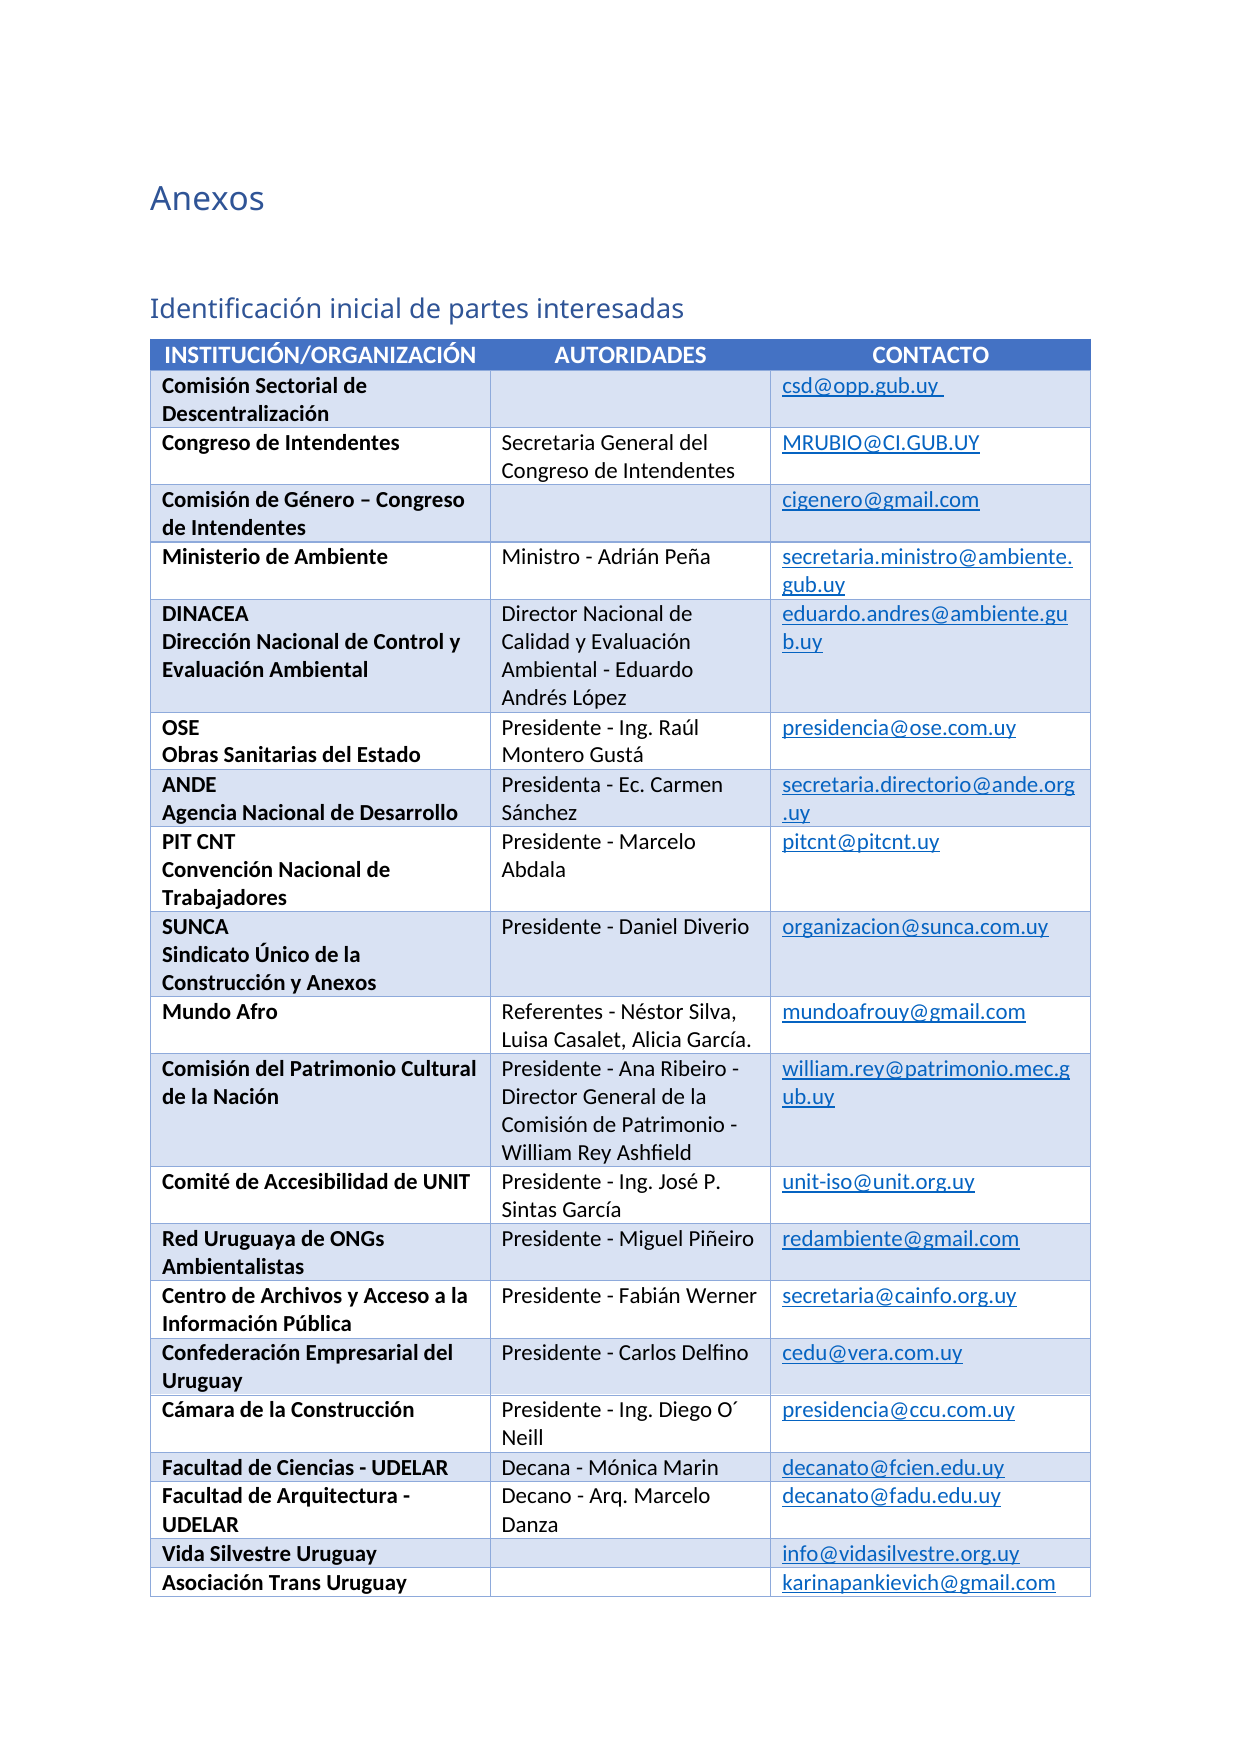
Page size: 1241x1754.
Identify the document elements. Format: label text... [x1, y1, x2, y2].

table_cell Facultad de Ciencias - UDELAR [151, 1453, 490, 1481]
table_cell eduardo.andres@ambiente.gub.uy [771, 600, 1090, 712]
table_cell Comisión Sectorial de Descentralización [151, 371, 490, 427]
table_cell [491, 1539, 770, 1567]
table_cell [491, 371, 770, 427]
table_cell Ministro - Adrián Peña [491, 543, 770, 598]
table_cell PIT CNT Convención Nacional de Trabajadores [151, 827, 490, 911]
table_cell Asociación Trans Uruguay [151, 1568, 490, 1596]
table_cell secretaria@cainfo.org.uy [771, 1281, 1090, 1337]
subtitle Identificación inicial de partes interesadas [150, 289, 1090, 326]
table_cell secretaria.ministro@ambiente.gub.uy [771, 543, 1090, 598]
table_cell Presidente - Ing. Raúl Montero Gustá [491, 713, 770, 769]
table_cell cigenero@gmail.com [771, 485, 1090, 541]
table_cell Comisión del Patrimonio Cultural de la Nación [151, 1054, 490, 1166]
table_cell Secretaria General del Congreso de Intendentes [491, 428, 770, 484]
table_cell Presidente - Miguel Piñeiro [491, 1224, 770, 1280]
table_cell Presidente - Fabián Werner [491, 1281, 770, 1337]
table_cell Comisión de Género – Congreso de Intendentes [151, 485, 490, 541]
table_cell ANDE Agencia Nacional de Desarrollo [151, 770, 490, 826]
table_cell Ministerio de Ambiente [151, 543, 490, 598]
table_cell SUNCA Sindicato Único de la Construcción y Anexos [151, 912, 490, 996]
table_cell Director Nacional de Calidad y Evaluación Ambiental - Eduardo Andrés López [491, 600, 770, 712]
table_cell presidencia@ose.com.uy [771, 713, 1090, 769]
table_cell william.rey@patrimonio.mec.gub.uy [771, 1054, 1090, 1166]
table_cell Presidente - Carlos Delfino [491, 1339, 770, 1394]
table_cell DINACEA Dirección Nacional de Control y Evaluación Ambiental [151, 600, 490, 712]
table_cell Congreso de Intendentes [151, 428, 490, 484]
table_cell Comité de Accesibilidad de UNIT [151, 1167, 490, 1223]
table_cell Confederación Empresarial del Uruguay [151, 1339, 490, 1394]
table_cell decanato@fadu.edu.uy [771, 1482, 1090, 1538]
table_cell Presidente - Ana Ribeiro - Director General de la Comisión de Patrimonio - William Rey Ashfield [491, 1054, 770, 1166]
table_cell Presidente - Marcelo Abdala [491, 827, 770, 911]
table_cell info@vidasilvestre.org.uy [771, 1539, 1090, 1567]
table_cell unit-iso@unit.org.uy [771, 1167, 1090, 1223]
table_cell MRUBIO@CI.GUB.UY [771, 428, 1090, 484]
table_header INSTITUCIÓN/ORGANIZACIÓN [151, 340, 490, 370]
table_cell Mundo Afro [151, 997, 490, 1053]
table_cell mundoafrouy@gmail.com [771, 997, 1090, 1053]
table_cell redambiente@gmail.com [771, 1224, 1090, 1280]
table_cell Decana - Mónica Marin [491, 1453, 770, 1481]
table_cell Presidente - Daniel Diverio [491, 912, 770, 996]
table_cell Facultad de Arquitectura - UDELAR [151, 1482, 490, 1538]
table_cell secretaria.directorio@ande.org.uy [771, 770, 1090, 826]
table_cell Cámara de la Construcción [151, 1396, 490, 1452]
table_cell cedu@vera.com.uy [771, 1339, 1090, 1394]
table_cell decanato@fcien.edu.uy [771, 1453, 1090, 1481]
table_cell karinapankievich@gmail.com [771, 1568, 1090, 1596]
table_cell Referentes - Néstor Silva, Luisa Casalet, Alicia García. [491, 997, 770, 1053]
table_cell presidencia@ccu.com.uy [771, 1396, 1090, 1452]
table_cell Presidenta - Ec. Carmen Sánchez [491, 770, 770, 826]
table_cell Vida Silvestre Uruguay [151, 1539, 490, 1567]
table_cell organizacion@sunca.com.uy [771, 912, 1090, 996]
table_cell [491, 1568, 770, 1596]
table_header AUTORIDADES [491, 340, 770, 370]
subtitle Anexos [150, 175, 1090, 220]
table_cell Red Uruguaya de ONGs Ambientalistas [151, 1224, 490, 1280]
table_cell Decano - Arq. Marcelo Danza [491, 1482, 770, 1538]
table_cell Presidente - Ing. Diego O´ Neill [491, 1396, 770, 1452]
table_cell OSE Obras Sanitarias del Estado [151, 713, 490, 769]
table_cell [491, 485, 770, 541]
table_cell Centro de Archivos y Acceso a la Información Pública [151, 1281, 490, 1337]
table_cell csd@opp.gub.uy [771, 371, 1090, 427]
table_header CONTACTO [771, 340, 1090, 370]
table_cell pitcnt@pitcnt.uy [771, 827, 1090, 911]
table_cell Presidente - Ing. José P. Sintas García [491, 1167, 770, 1223]
